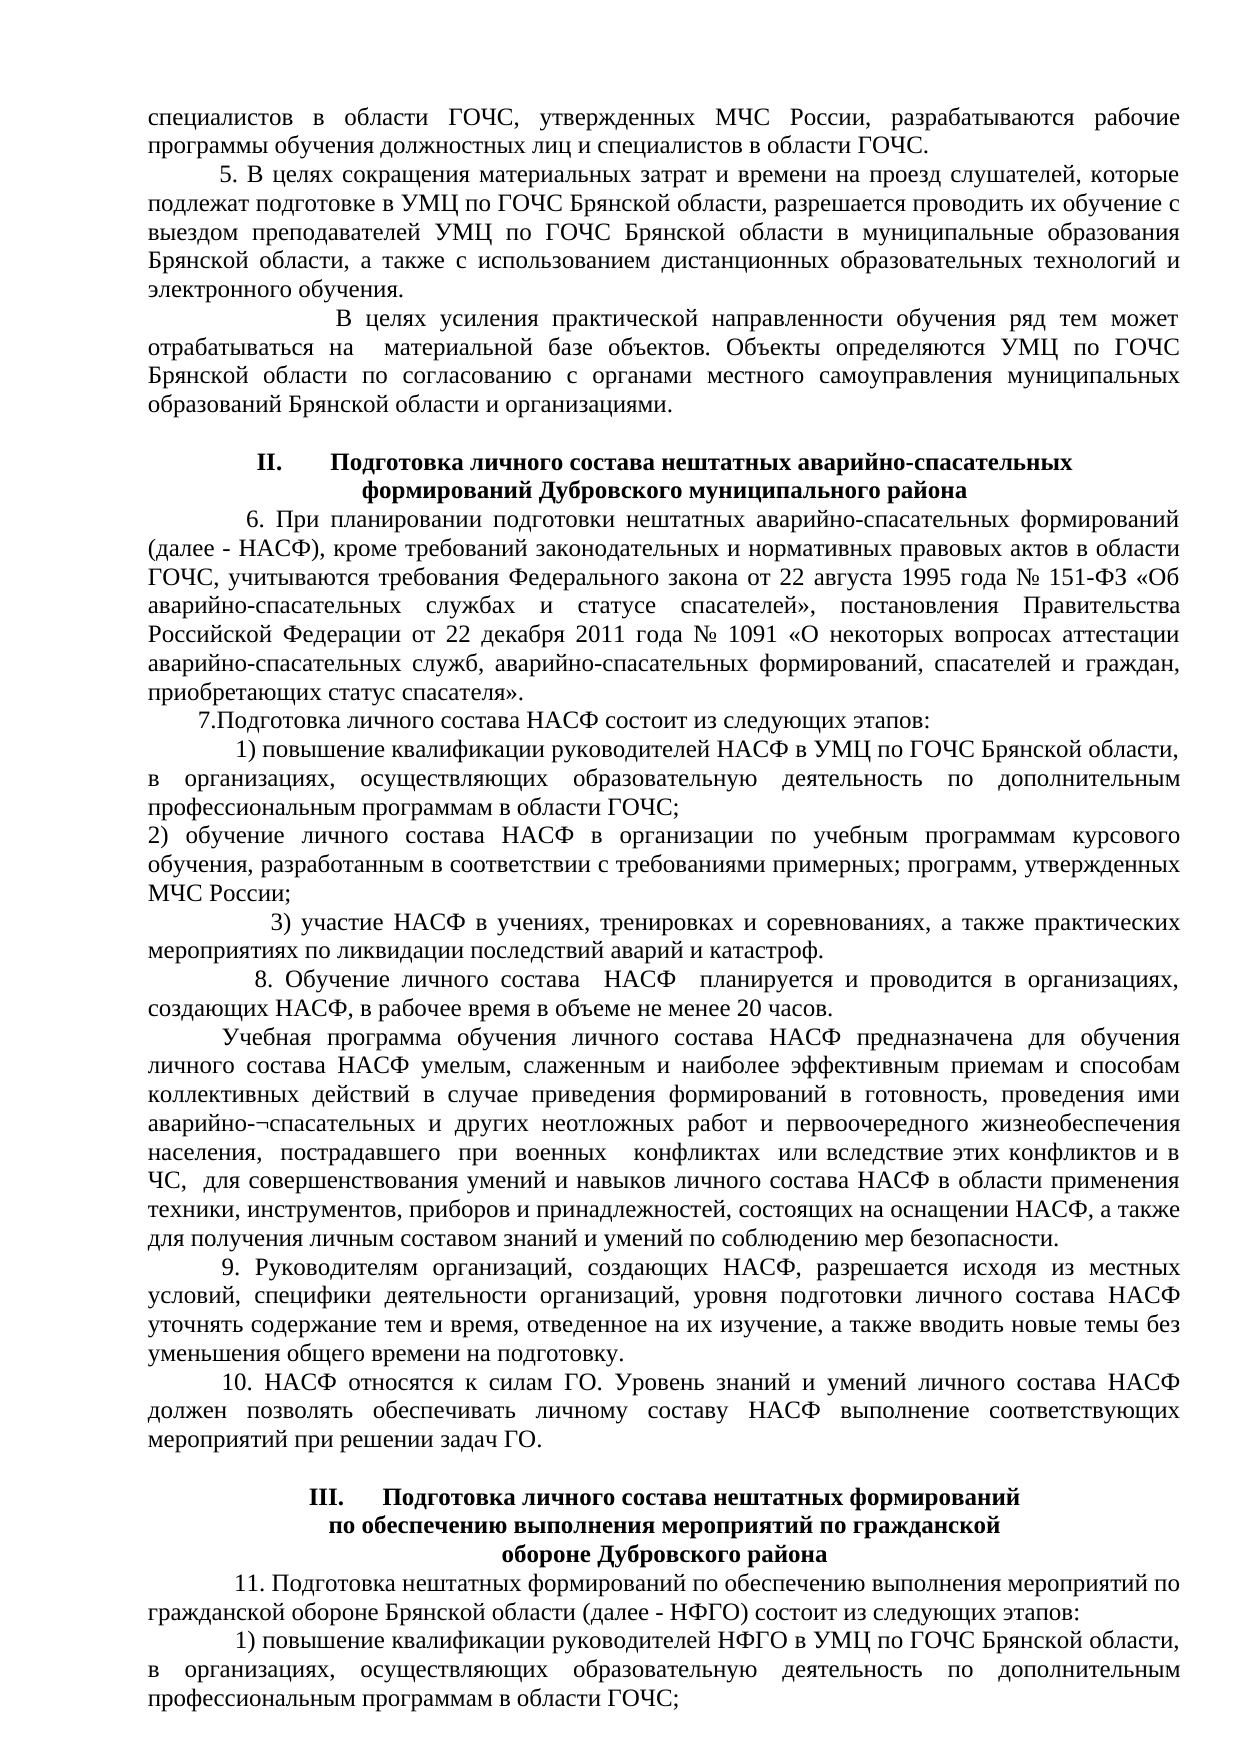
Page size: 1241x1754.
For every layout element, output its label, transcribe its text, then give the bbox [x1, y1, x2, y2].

text формирований Дубровского муниципального района [148, 476, 1181, 504]
text 2) обучение личного состава НАСФ в организации по учебным программам курсового обучения, разработанным в соответствии с требованиями примерных; программ, утвержденных МЧС России; [148, 821, 1181, 907]
text обороне Дубровского района [148, 1539, 1181, 1568]
text 11. Подготовка нештатных формирований по обеспечению выполнения мероприятий по гражданской обороне Брянской области (далее - НФГО) состоит из следующих этапов: [148, 1568, 1181, 1626]
text 1) повышение квалификации руководителей НАСФ в УМЦ по ГОЧС Брянской области, в организациях, осуществляющих образовательную деятельность по дополнительным профессиональным программам в области ГОЧС; [148, 734, 1181, 821]
text 6. При планировании подготовки нештатных аварийно-спасательных формирований (далее - НАСФ), кроме требований законодательных и нормативных правовых актов в области ГОЧС, учитываются требования Федерального закона от 22 августа 1995 года № 151-ФЗ «Об аварийно-спасательных службах и статусе спасателей», постановления Правительства Российской Федерации от 22 декабря 2011 года № 1091 «О некоторых вопросах аттестации аварийно-спасательных служб, аварийно-спасательных формирований, спасателей и граждан, приобретающих статус спасателя». [148, 504, 1181, 706]
text 5. В целях сокращения материальных затрат и времени на проезд слушателей, которые подлежат подготовке в УМЦ по ГОЧС Брянской области, разрешается проводить их обучение с выездом преподавателей УМЦ по ГОЧС Брянской области в муниципальные образования Брянской области, а также с использованием дистанционных образовательных технологий и электронного обучения. [148, 159, 1181, 303]
text 1) повышение квалификации руководителей НФГО в УМЦ по ГОЧС Брянской области, в организациях, осуществляющих образовательную деятельность по дополнительным профессиональным программам в области ГОЧС; [148, 1626, 1181, 1712]
text 10. НАСФ относятся к силам ГО. Уровень знаний и умений личного состава НАСФ должен позволять обеспечивать личному составу НАСФ выполнение соответствующих мероприятий при решении задач ГО. [148, 1367, 1181, 1453]
text 9. Руководителям организаций, создающих НАСФ, разрешается исходя из местных условий, специфики деятельности организаций, уровня подготовки личного состава НАСФ уточнять содержание тем и время, отведенное на их изучение, а также вводить новые темы без уменьшения общего времени на подготовку. [148, 1252, 1181, 1367]
text по обеспечению выполнения мероприятий по гражданской [148, 1511, 1181, 1539]
text III. Подготовка личного состава нештатных формирований [148, 1482, 1181, 1511]
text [148, 102, 1181, 159]
text 7.Подготовка личного состава НАСФ состоит из следующих этапов: [148, 706, 1181, 734]
text 3) участие НАСФ в учениях, тренировках и соревнованиях, а также практических мероприятиях по ликвидации последствий аварий и катастроф. [148, 907, 1181, 964]
text 8. Обучение личного состава НАСФ планируется и проводится в организациях, создающих НАСФ, в рабочее время в объеме не менее 20 часов. [148, 964, 1181, 1022]
text В целях усиления практической направленности обучения ряд тем может отрабатываться на материальной базе объектов. Объекты определяются УМЦ по ГОЧС Брянской области по согласованию с органами местного самоуправления муниципальных образований Брянской области и организациями. [148, 303, 1181, 418]
text Учебная программа обучения личного состава НАСФ предназначена для обучения личного состава НАСФ умелым, слаженным и наиболее эффективным приемам и способам коллективных действий в случае приведения формирований в готовность, проведения ими аварийно-¬спасательных и других неотложных работ и первоочередного жизнеобеспечения населения, пострадавшего при военных конфликтах или вследствие этих конфликтов и в ЧС, для совершенствования умений и навыков личного состава НАСФ в области применения техники, инструментов, приборов и принадлежностей, состоящих на оснащении НАСФ, а также для получения личным составом знаний и умений по соблюдению мер безопасности. [148, 1022, 1181, 1252]
text II. Подготовка личного состава нештатных аварийно-спасательных [148, 447, 1181, 476]
